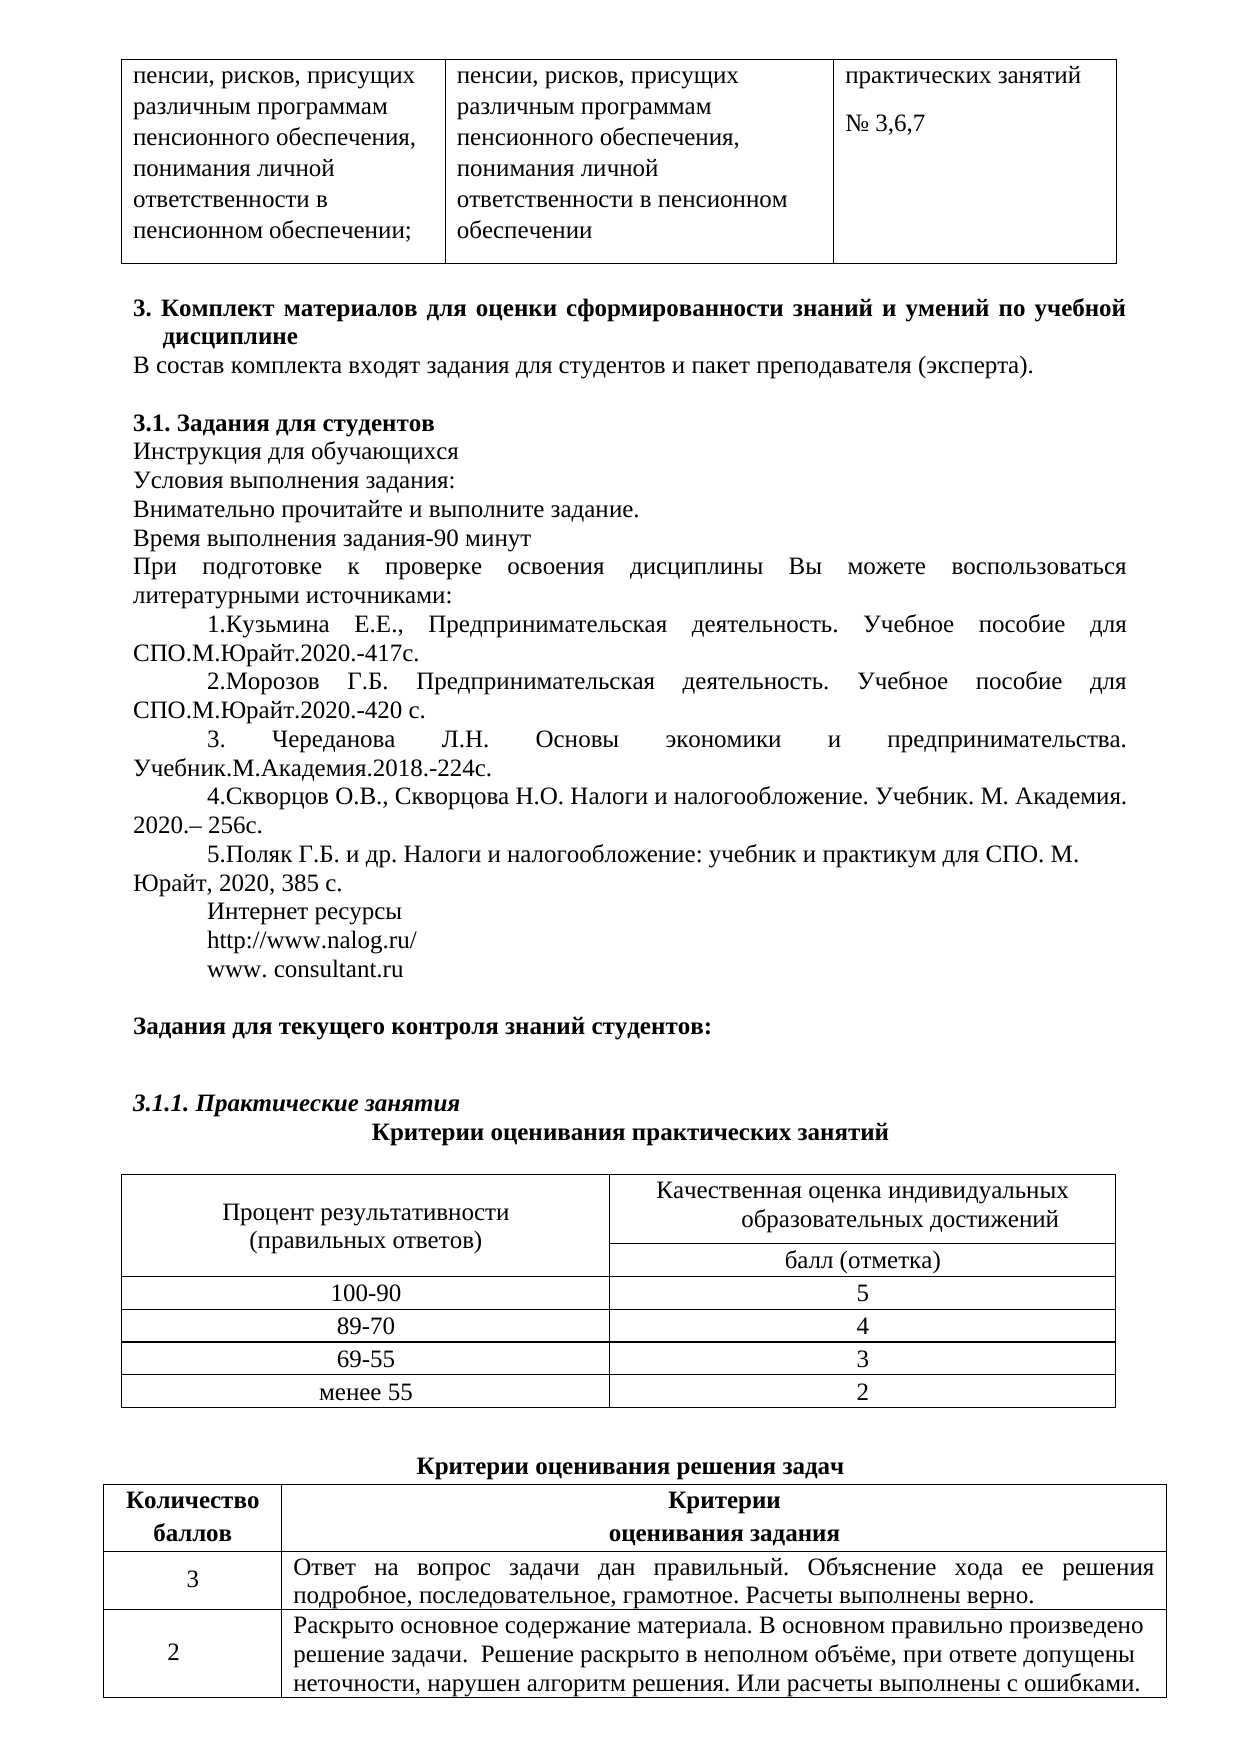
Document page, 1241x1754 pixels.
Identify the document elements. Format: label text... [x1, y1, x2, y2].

table_header Критерии оценивания задания [282, 1485, 1166, 1551]
text Время выполнения задания-90 минут [133, 523, 1128, 551]
text Интернет ресурсы [133, 896, 1128, 925]
text При подготовке к проверке освоения дисциплины Вы можете воспользоваться литературными источниками: [133, 551, 1128, 609]
text Критерии оценивания решения задач [133, 1451, 1128, 1480]
text В состав комплекта входят задания для студентов и пакет преподавателя (эксперта). [133, 350, 1128, 379]
text Инструкция для обучающихся [133, 436, 1128, 465]
table_cell 4 [610, 1310, 1115, 1341]
table_cell 89-70 [122, 1310, 609, 1341]
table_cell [834, 60, 1116, 263]
table_cell 100-90 [122, 1277, 609, 1308]
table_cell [446, 60, 833, 263]
text Условия выполнения задания: [133, 465, 1128, 494]
text Критерии оценивания практических занятий [133, 1117, 1128, 1145]
table_cell 69-55 [122, 1343, 609, 1374]
table_cell 3 [610, 1343, 1115, 1374]
table_cell 2 [610, 1375, 1115, 1407]
text 3.1.1. Практические занятия [133, 1088, 1128, 1117]
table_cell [122, 60, 445, 263]
text 4.Скворцов О.В., Скворцова Н.О. Налоги и налогообложение. Учебник. М. Академия. 2020.– 256с. [133, 781, 1128, 839]
table_cell менее 55 [122, 1375, 609, 1407]
table_cell Раскрыто основное содержание материала. В основном правильно произведено решение задачи. Решение раскрыто в неполном объёме, при ответе допущены неточности, нарушен алгоритм решения. Или расчеты выполнены с ошибками. [282, 1610, 1166, 1697]
table_cell 2 [104, 1610, 281, 1697]
text Внимательно прочитайте и выполните задание. [133, 494, 1128, 523]
table_cell 5 [610, 1277, 1115, 1308]
table_cell Ответ на вопрос задачи дан правильный. Объяснение хода ее решения подробное, последовательное, грамотное. Расчеты выполнены верно. [282, 1552, 1166, 1609]
table_cell балл (отметка) [610, 1244, 1115, 1276]
text 5.Поляк Г.Б. и др. Налоги и налогообложение: учебник и практикум для СПО. М. Юрайт, 2020, 385 с. [133, 839, 1128, 896]
text 2.Морозов Г.Б. Предпринимательская деятельность. Учебное пособие для СПО.М.Юрайт.2020.-420 с. [133, 666, 1128, 724]
table_header Процент результативности (правильных ответов) [122, 1175, 609, 1276]
table_cell 3 [104, 1552, 281, 1609]
text http://www.nalog.ru/ [133, 925, 1128, 954]
table_header Количество баллов [104, 1485, 281, 1551]
text 3. Череданова Л.Н. Основы экономики и предпринимательства. Учебник.М.Академия.2018.-224с. [133, 724, 1128, 781]
text Задания для текущего контроля знаний студентов: [133, 1011, 1128, 1040]
text 1.Кузьмина Е.Е., Предпринимательская деятельность. Учебное пособие для СПО.М.Юрайт.2020.-417с. [133, 609, 1128, 666]
text 3.1. Задания для студентов [133, 408, 1128, 436]
text 3. Комплект материалов для оценки сформированности знаний и умений по учебной дисциплине [133, 293, 1128, 350]
table_header Качественная оценка индивидуальных образовательных достижений [610, 1175, 1115, 1243]
text www. consultant.ru [133, 954, 1128, 983]
